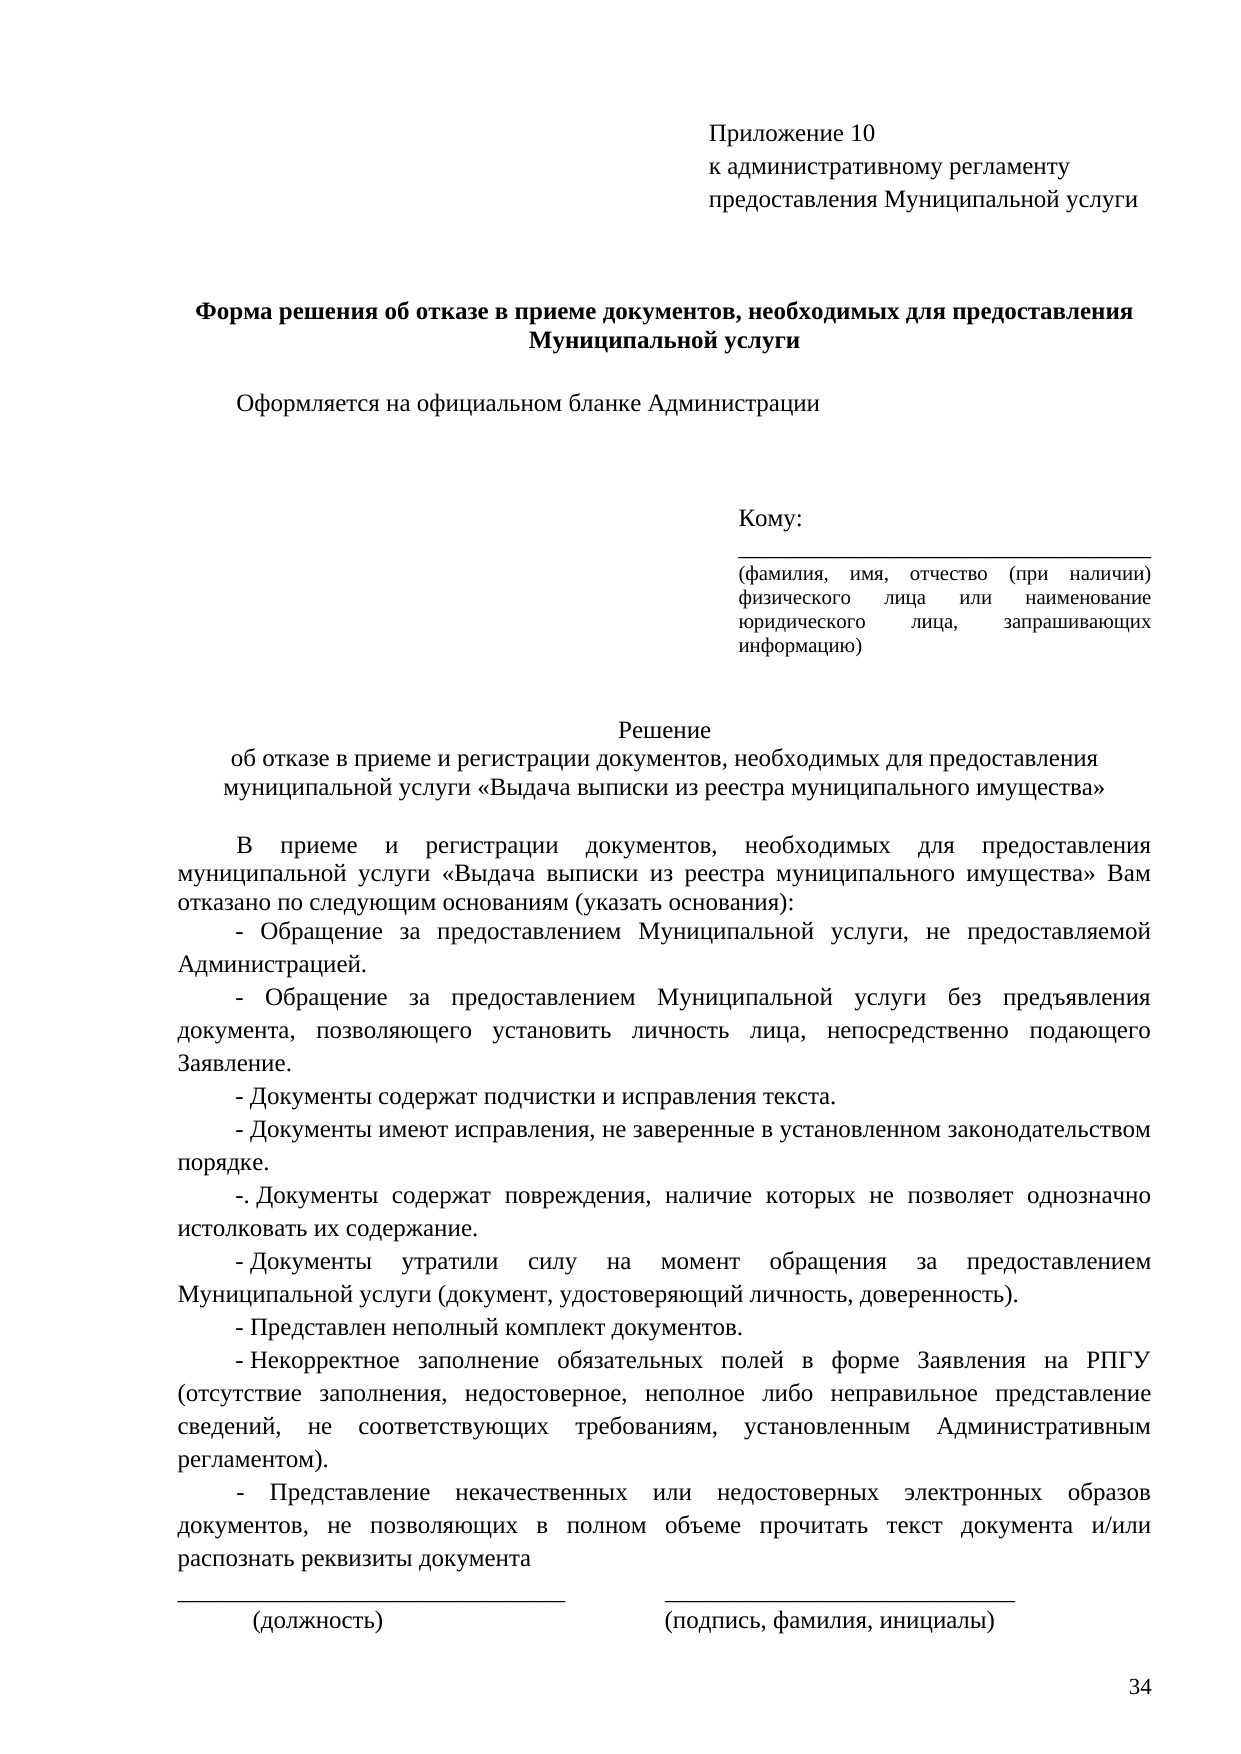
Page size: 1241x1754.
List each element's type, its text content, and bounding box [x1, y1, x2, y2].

text Оформляется на официальном бланке Администрации [177, 388, 1152, 417]
text об отказе в приеме и регистрации документов, необходимых для предоставления муниципальной услуги «Выдача выписки из реестра муниципального имущества» [177, 743, 1152, 801]
list - Документы содержат подчистки и исправления текста. [177, 1081, 1152, 1110]
text (должность) (подпись, фамилия, инициалы) [177, 1605, 1152, 1634]
text _______________________________ ____________________________ [177, 1576, 1152, 1605]
text Решение [177, 715, 1152, 743]
text Приложение 10 [709, 118, 1152, 147]
text Кому: _________________________________ [738, 503, 1152, 561]
list - Представлен неполный комплект документов. [177, 1312, 1152, 1341]
list - Обращение за предоставлением Муниципальной услуги без предъявления документа, позволяющего установить личность лица, непосредственно подающего Заявление. [177, 982, 1152, 1077]
text - Некорректное заполнение обязательных полей в форме Заявления на РПГУ (отсутствие заполнения, недостоверное, неполное либо неправильное представление сведений, не соответствующих требованиям, установленным Административным регламентом). [177, 1345, 1152, 1473]
subtitle Форма решения об отказе в приеме документов, необходимых для предоставления Муниципальной услуги [177, 296, 1152, 353]
text В приеме и регистрации документов, необходимых для предоставления муниципальной услуги «Выдача выписки из реестра муниципального имущества» Вам отказано по следующим основаниям (указать основания): [177, 830, 1152, 916]
list - Обращение за предоставлением Муниципальной услуги, не предоставляемой Администрацией. [177, 916, 1152, 978]
text (фамилия, имя, отчество (при наличии) физического лица или наименование юридического лица, запрашивающих информацию) [738, 561, 1152, 657]
list - Документы утратили силу на момент обращения за предоставлением Муниципальной услуги (документ, удостоверяющий личность, доверенность). [177, 1246, 1152, 1308]
list - Документы имеют исправления, не заверенные в установленном законодательством порядке. [177, 1114, 1152, 1176]
list -. Документы содержат повреждения, наличие которых не позволяет однозначно истолковать их содержание. [177, 1180, 1152, 1242]
text к административному регламенту предоставления Муниципальной услуги [709, 151, 1152, 213]
list - Представление некачественных или недостоверных электронных образов документов, не позволяющих в полном объеме прочитать текст документа и/или распознать реквизиты документа [177, 1477, 1152, 1572]
